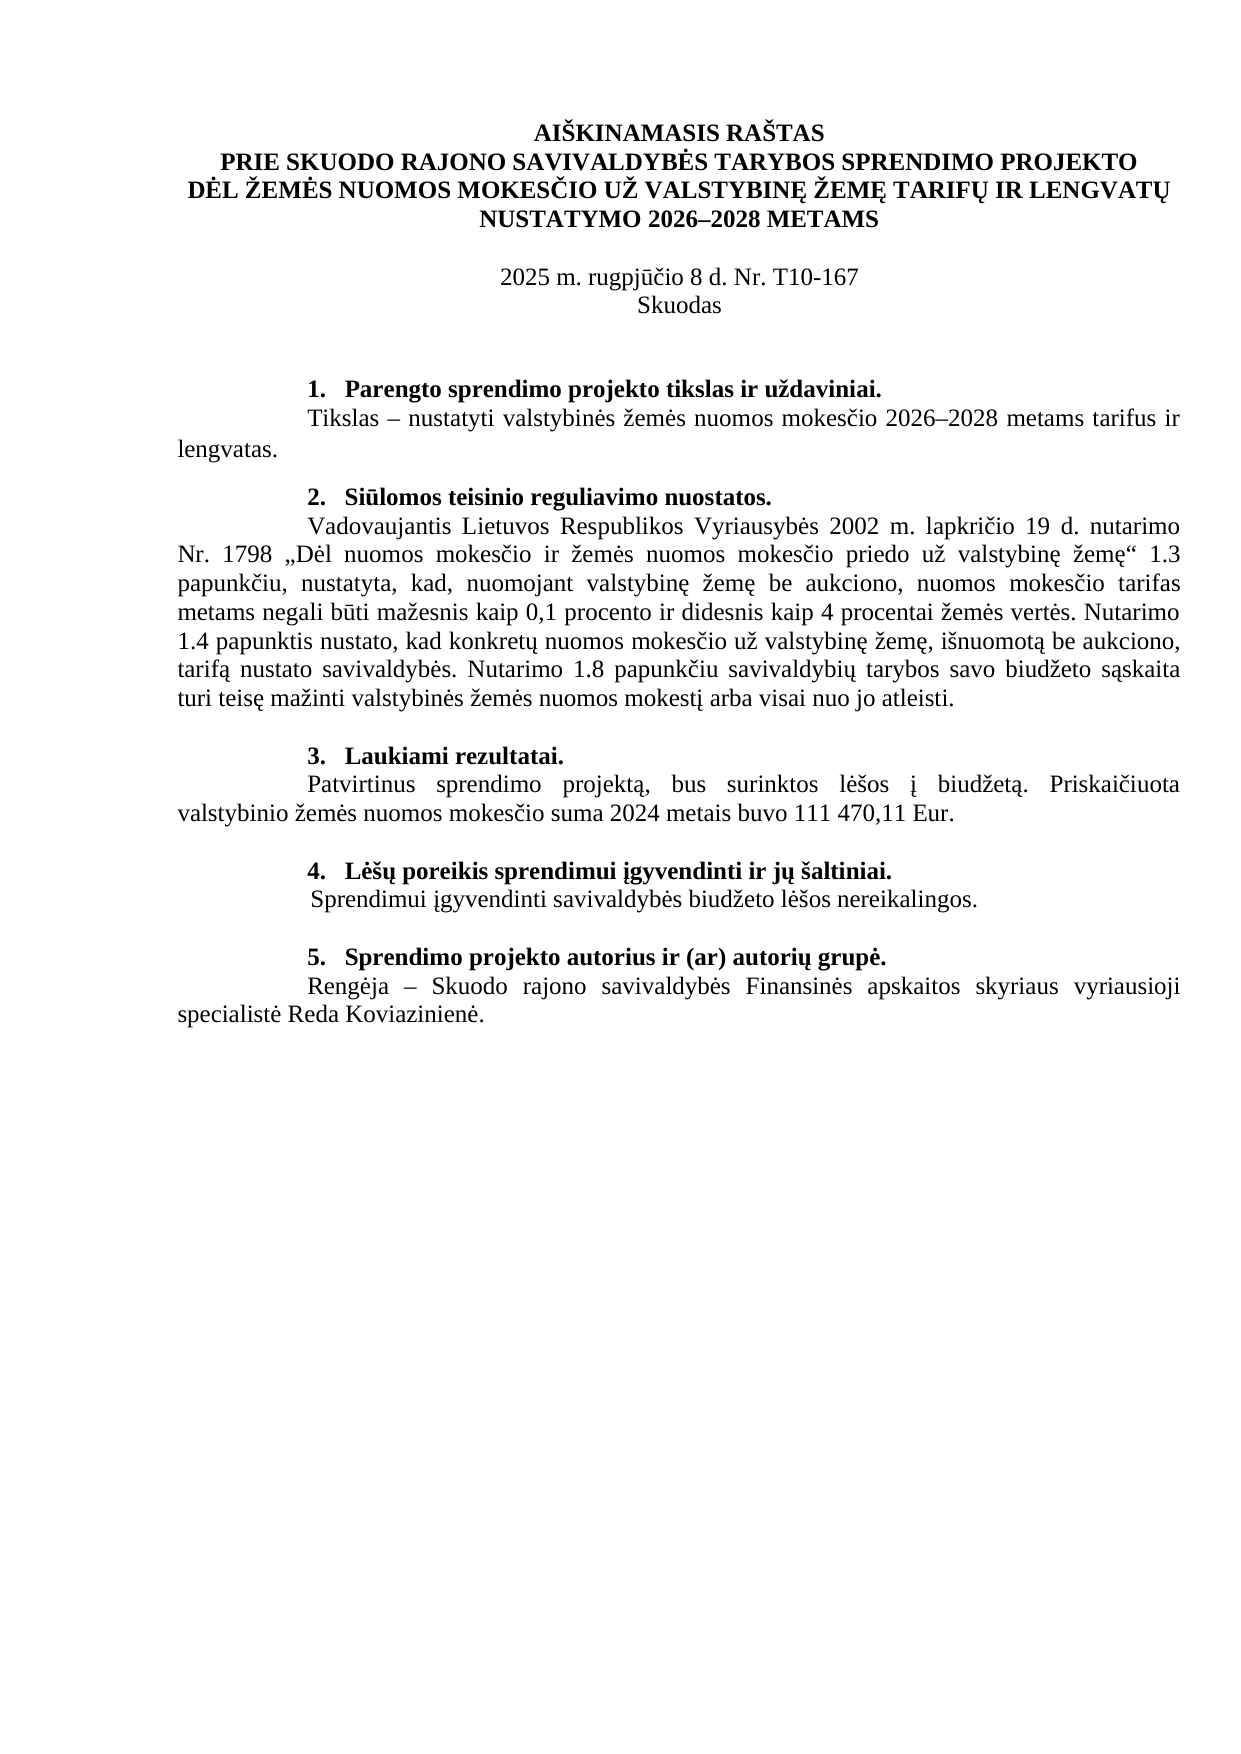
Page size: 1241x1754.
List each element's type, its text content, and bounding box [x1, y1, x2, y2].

text Tikslas – nustatyti valstybinės žemės nuomos mokesčio 2026–2028 metams tarifus ir lengvatas. [177, 403, 1181, 463]
list Sprendimo projekto autorius ir (ar) autorių grupė. [307, 942, 1181, 971]
text Rengėja – Skuodo rajono savivaldybės Finansinės apskaitos skyriaus vyriausioji specialistė Reda Koviazinienė. [177, 971, 1181, 1028]
list Parengto sprendimo projekto tikslas ir uždaviniai. [307, 374, 1181, 403]
list Laukiami rezultatai. [307, 741, 1181, 769]
text Patvirtinus sprendimo projektą, bus surinktos lėšos į biudžetą. Priskaičiuota valstybinio žemės nuomos mokesčio suma 2024 metais buvo 111 470,11 Eur. [177, 769, 1181, 827]
text DĖL ŽEMĖS NUOMOS MOKESČIO UŽ VALSTYBINĘ ŽEMĘ TARIFŲ IR LENGVATŲ NUSTATYMO 2026–2028 METAMS [177, 176, 1181, 233]
text Skuodas [177, 291, 1181, 319]
list Vadovaujantis Lietuvos Respublikos Vyriausybės 2002 m. lapkričio 19 d. nutarimo Nr. 1798 „Dėl nuomos mokesčio ir žemės nuomos mokesčio priedo už valstybinę žemę“ 1.3 papunkčiu, nustatyta, kad, nuomojant valstybinę žemę be aukciono, nuomos mokesčio tarifas metams negali būti mažesnis kaip 0,1 procento ir didesnis kaip 4 procentai žemės vertės. Nutarimo 1.4 papunktis nustato, kad konkretų nuomos mokesčio už valstybinę žemę, išnuomotą be aukciono, tarifą nustato savivaldybės. Nutarimo 1.8 papunkčiu savivaldybių tarybos savo biudžeto sąskaita turi teisę mažinti valstybinės žemės nuomos mokestį arba visai nuo jo atleisti. [177, 511, 1181, 712]
list Sprendimui įgyvendinti savivaldybės biudžeto lėšos nereikalingos. [295, 884, 1181, 913]
list Siūlomos teisinio reguliavimo nuostatos. [307, 482, 1181, 511]
text PRIE SKUODO RAJONO SAVIVALDYBĖS TARYBOS SPRENDIMO PROJEKTO [177, 147, 1181, 176]
text 2025 m. rugpjūčio 8 d. Nr. T10-167 [177, 262, 1181, 291]
text AIŠKINAMASIS RAŠTAS [177, 118, 1181, 147]
list Lėšų poreikis sprendimui įgyvendinti ir jų šaltiniai. [307, 856, 1181, 884]
